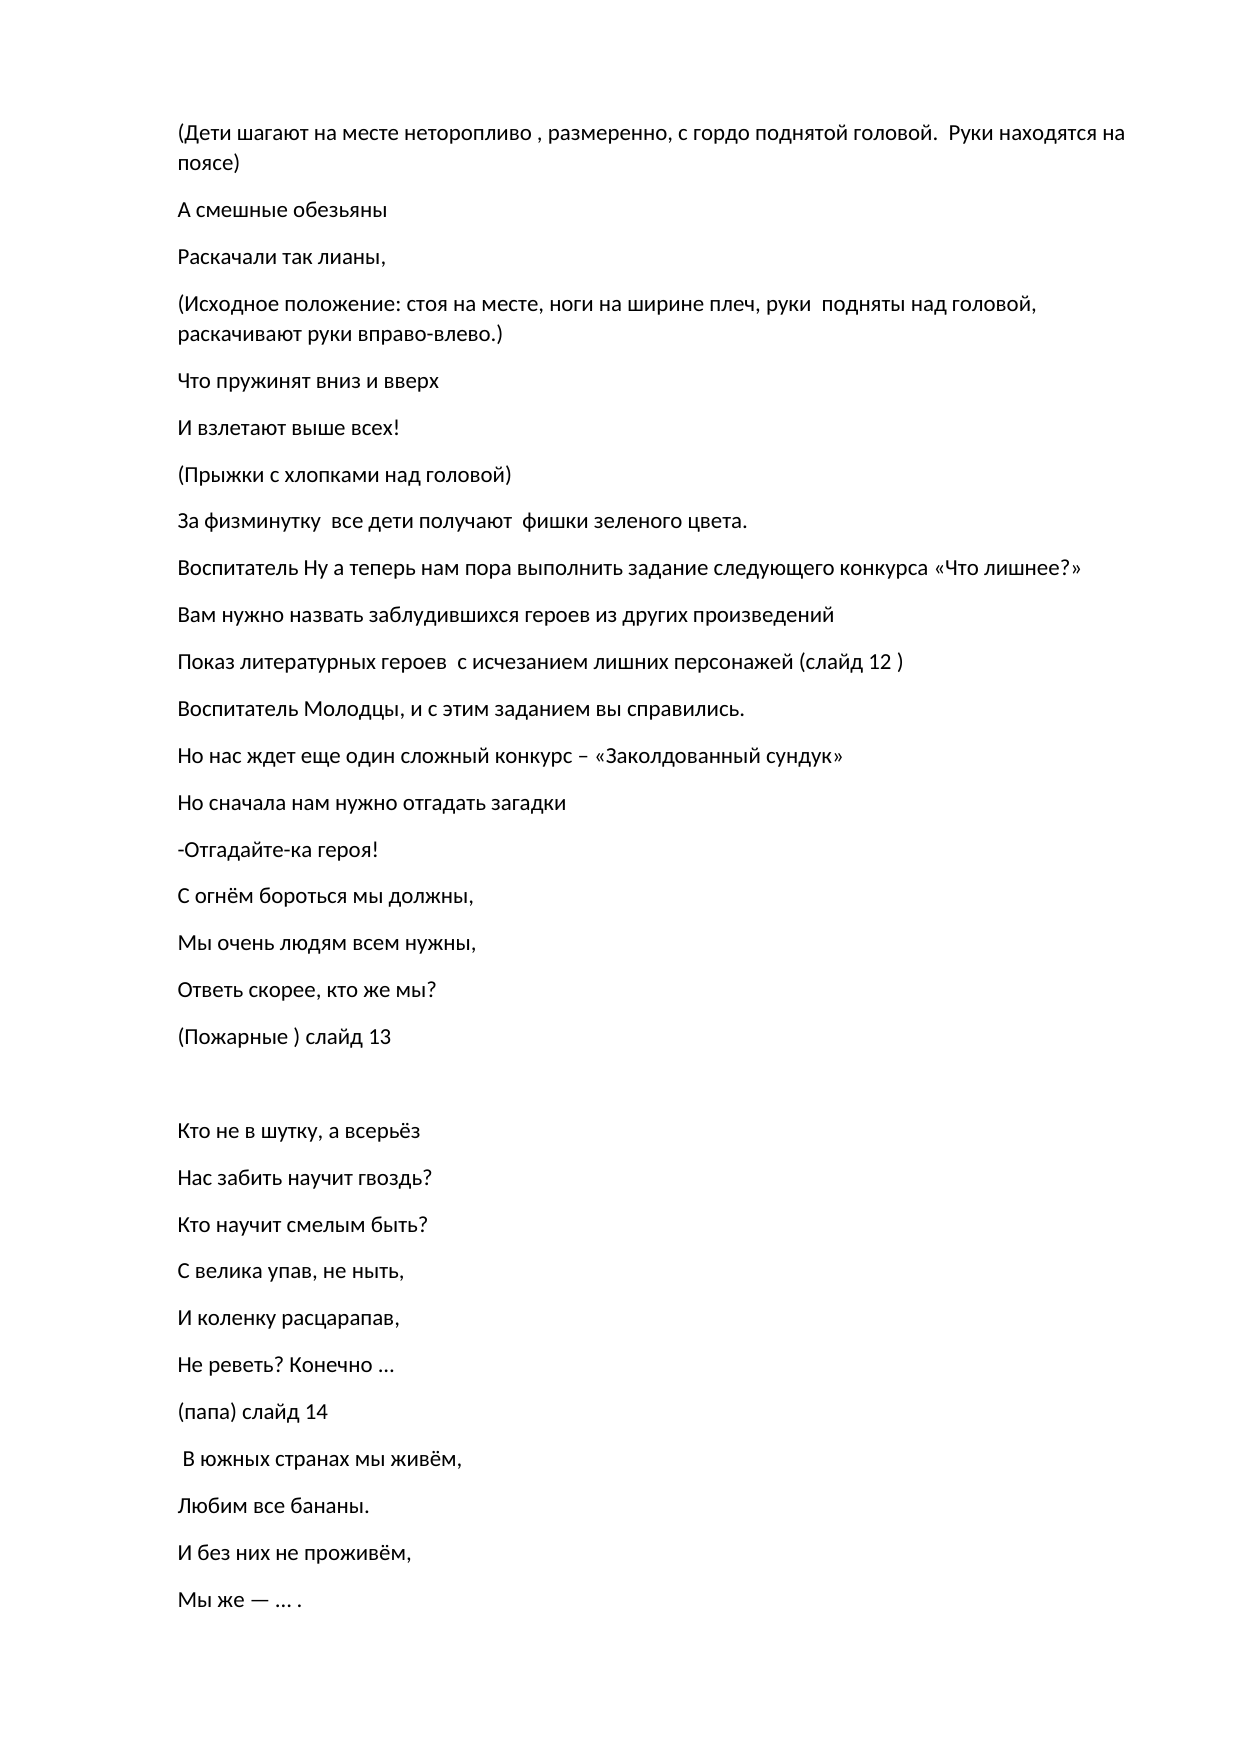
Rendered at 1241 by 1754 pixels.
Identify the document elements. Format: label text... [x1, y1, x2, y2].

text В южных странах мы живём, [177, 1444, 1152, 1472]
text Ответь скорее, кто же мы? [177, 975, 1152, 1003]
text Не реветь? Конечно ... [177, 1350, 1152, 1378]
text А смешные обезьяны [177, 195, 1152, 223]
text (Дети шагают на месте неторопливо , размеренно, с гордо поднятой головой. Руки находятся на поясе) [177, 118, 1152, 176]
text Раскачали так лианы, [177, 242, 1152, 270]
text Вам нужно назвать заблудившихся героев из других произведений [177, 600, 1152, 628]
text (Прыжки с хлопками над головой) [177, 460, 1152, 488]
text Кто научит смелым быть? [177, 1210, 1152, 1238]
text Воспитатель Ну а теперь нам пора выполнить задание следующего конкурса «Что лишнее?» [177, 553, 1152, 582]
text (папа) слайд 14 [177, 1397, 1152, 1425]
text С огнём бороться мы должны, [177, 882, 1152, 910]
text Показ литературных героев с исчезанием лишних персонажей (слайд 12 ) [177, 647, 1152, 675]
text Нас забить научит гвоздь? [177, 1163, 1152, 1191]
text И без них не проживём, [177, 1538, 1152, 1566]
text Воспитатель Молодцы, и с этим заданием вы справились. [177, 694, 1152, 722]
text Что пружинят вниз и вверх [177, 366, 1152, 394]
text Мы же — … . [177, 1585, 1152, 1613]
text (Пожарные ) слайд 13 [177, 1022, 1152, 1050]
text Мы очень людям всем нужны, [177, 928, 1152, 957]
text Кто не в шутку, а всерьёз [177, 1116, 1152, 1144]
text (Исходное положение: стоя на месте, ноги на ширине плеч, руки подняты над головой, раскачивают руки вправо-влево.) [177, 289, 1152, 347]
text -Отгадайте-ка героя! [177, 835, 1152, 863]
text За физминутку все дети получают фишки зеленого цвета. [177, 507, 1152, 535]
text Но сначала нам нужно отгадать загадки [177, 788, 1152, 816]
text Но нас ждет еще один сложный конкурс – «Заколдованный сундук» [177, 741, 1152, 769]
text И коленку расцарапав, [177, 1303, 1152, 1332]
text И взлетают выше всех! [177, 413, 1152, 441]
text Любим все бананы. [177, 1491, 1152, 1519]
text С велика упав, не ныть, [177, 1257, 1152, 1285]
